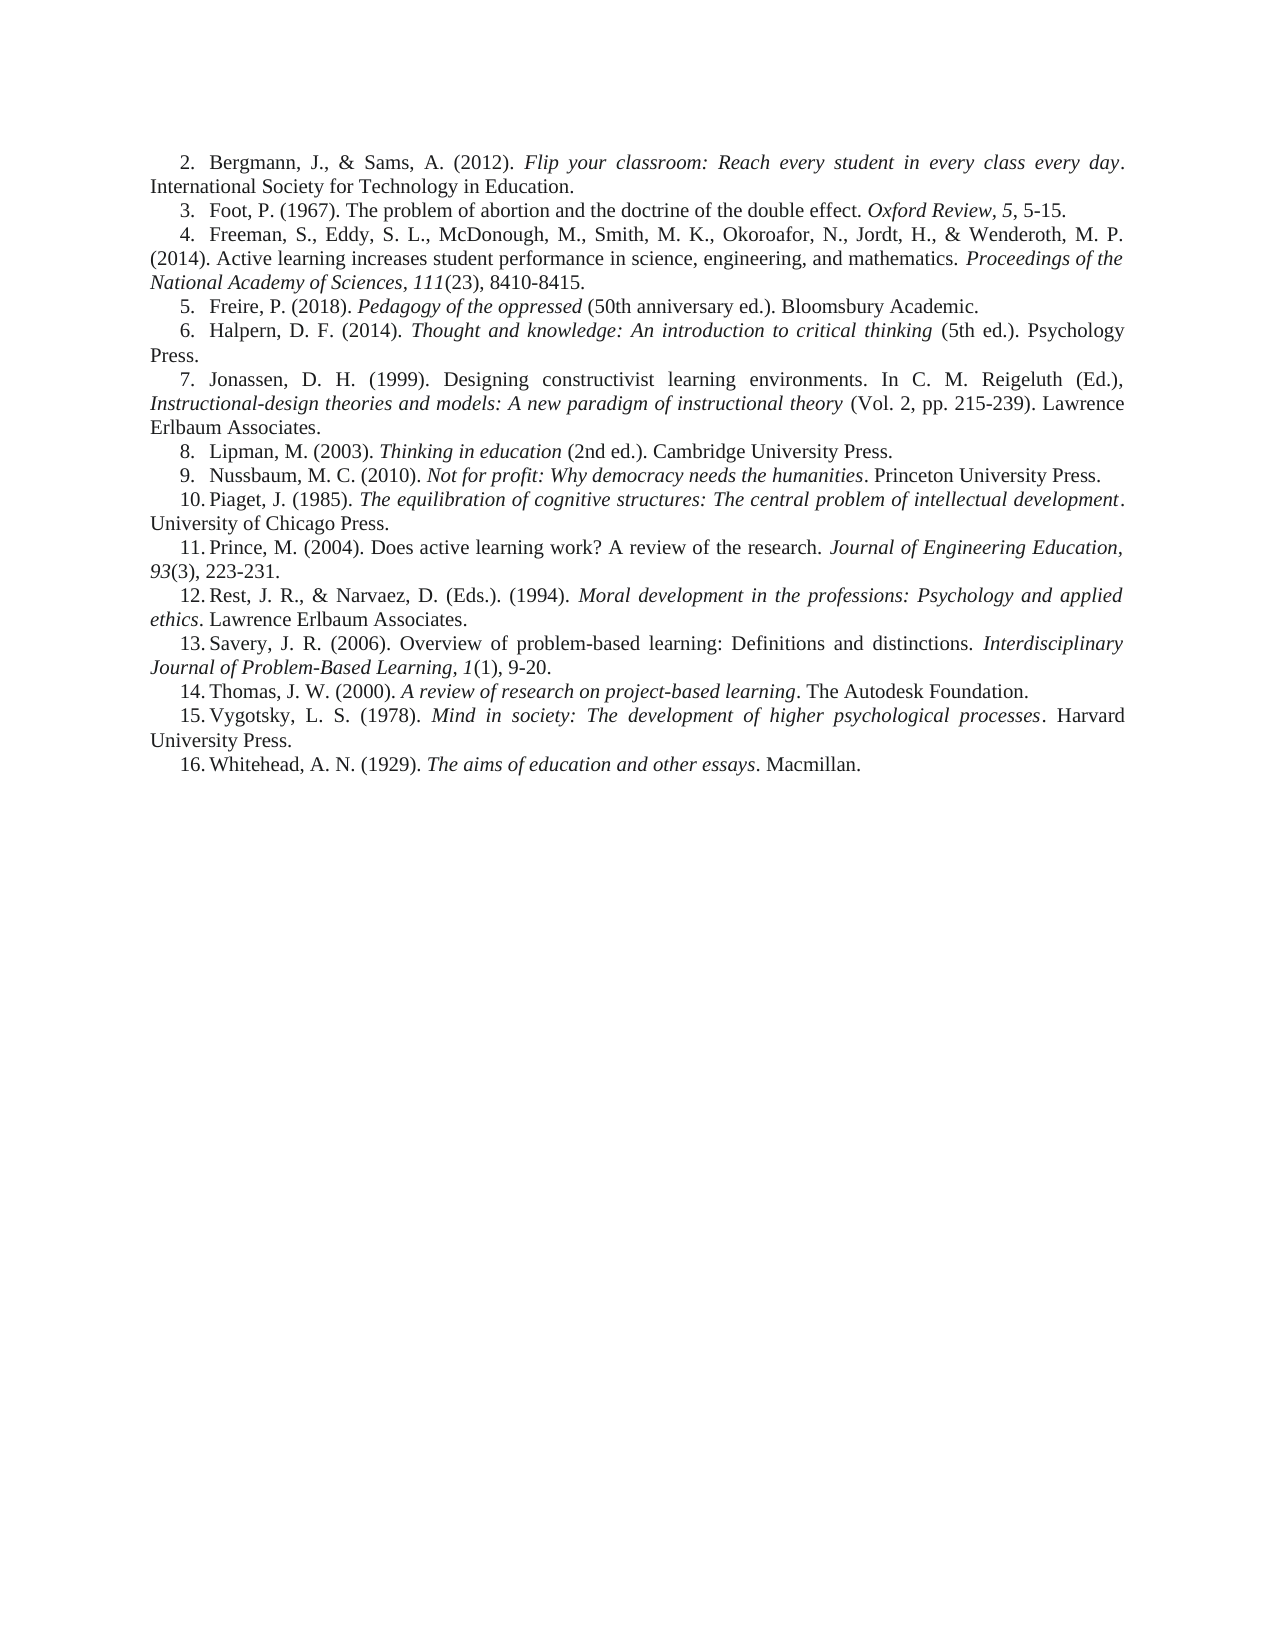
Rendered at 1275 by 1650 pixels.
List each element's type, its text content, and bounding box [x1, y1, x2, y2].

list Savery, J. R. (2006). Overview of problem-based learning: Definitions and distinctions. Interdisciplinary Journal of Problem-Based Learning, 1(1), 9-20. [150, 631, 1125, 679]
list Prince, M. (2004). Does active learning work? A review of the research. Journal of Engineering Education, 93(3), 223-231. [150, 535, 1125, 583]
list Freeman, S., Eddy, S. L., McDonough, M., Smith, M. K., Okoroafor, N., Jordt, H., & Wenderoth, M. P. (2014). Active learning increases student performance in science, engineering, and mathematics. Proceedings of the National Academy of Sciences, 111(23), 8410-8415. [150, 222, 1125, 294]
list Whitehead, A. N. (1929). The aims of education and other essays. Macmillan. [150, 752, 1125, 776]
list Thomas, J. W. (2000). A review of research on project-based learning. The Autodesk Foundation. [150, 679, 1125, 703]
list Bergmann, J., & Sams, A. (2012). Flip your classroom: Reach every student in every class every day. International Society for Technology in Education. [150, 150, 1125, 198]
list Halpern, D. F. (2014). Thought and knowledge: An introduction to critical thinking (5th ed.). Psychology Press. [150, 318, 1125, 367]
list Jonassen, D. H. (1999). Designing constructivist learning environments. In C. M. Reigeluth (Ed.), Instructional-design theories and models: A new paradigm of instructional theory (Vol. 2, pp. 215-239). Lawrence Erlbaum Associates. [150, 367, 1125, 439]
list Rest, J. R., & Narvaez, D. (Eds.). (1994). Moral development in the professions: Psychology and applied ethics. Lawrence Erlbaum Associates. [150, 583, 1125, 631]
list Foot, P. (1967). The problem of abortion and the doctrine of the double effect. Oxford Review, 5, 5-15. [150, 198, 1125, 222]
list Nussbaum, M. C. (2010). Not for profit: Why democracy needs the humanities. Princeton University Press. [150, 463, 1125, 487]
list Freire, P. (2018). Pedagogy of the oppressed (50th anniversary ed.). Bloomsbury Academic. [150, 294, 1125, 318]
list Vygotsky, L. S. (1978). Mind in society: The development of higher psychological processes. Harvard University Press. [150, 703, 1125, 752]
list Piaget, J. (1985). The equilibration of cognitive structures: The central problem of intellectual development. University of Chicago Press. [150, 487, 1125, 535]
list Lipman, M. (2003). Thinking in education (2nd ed.). Cambridge University Press. [150, 439, 1125, 463]
